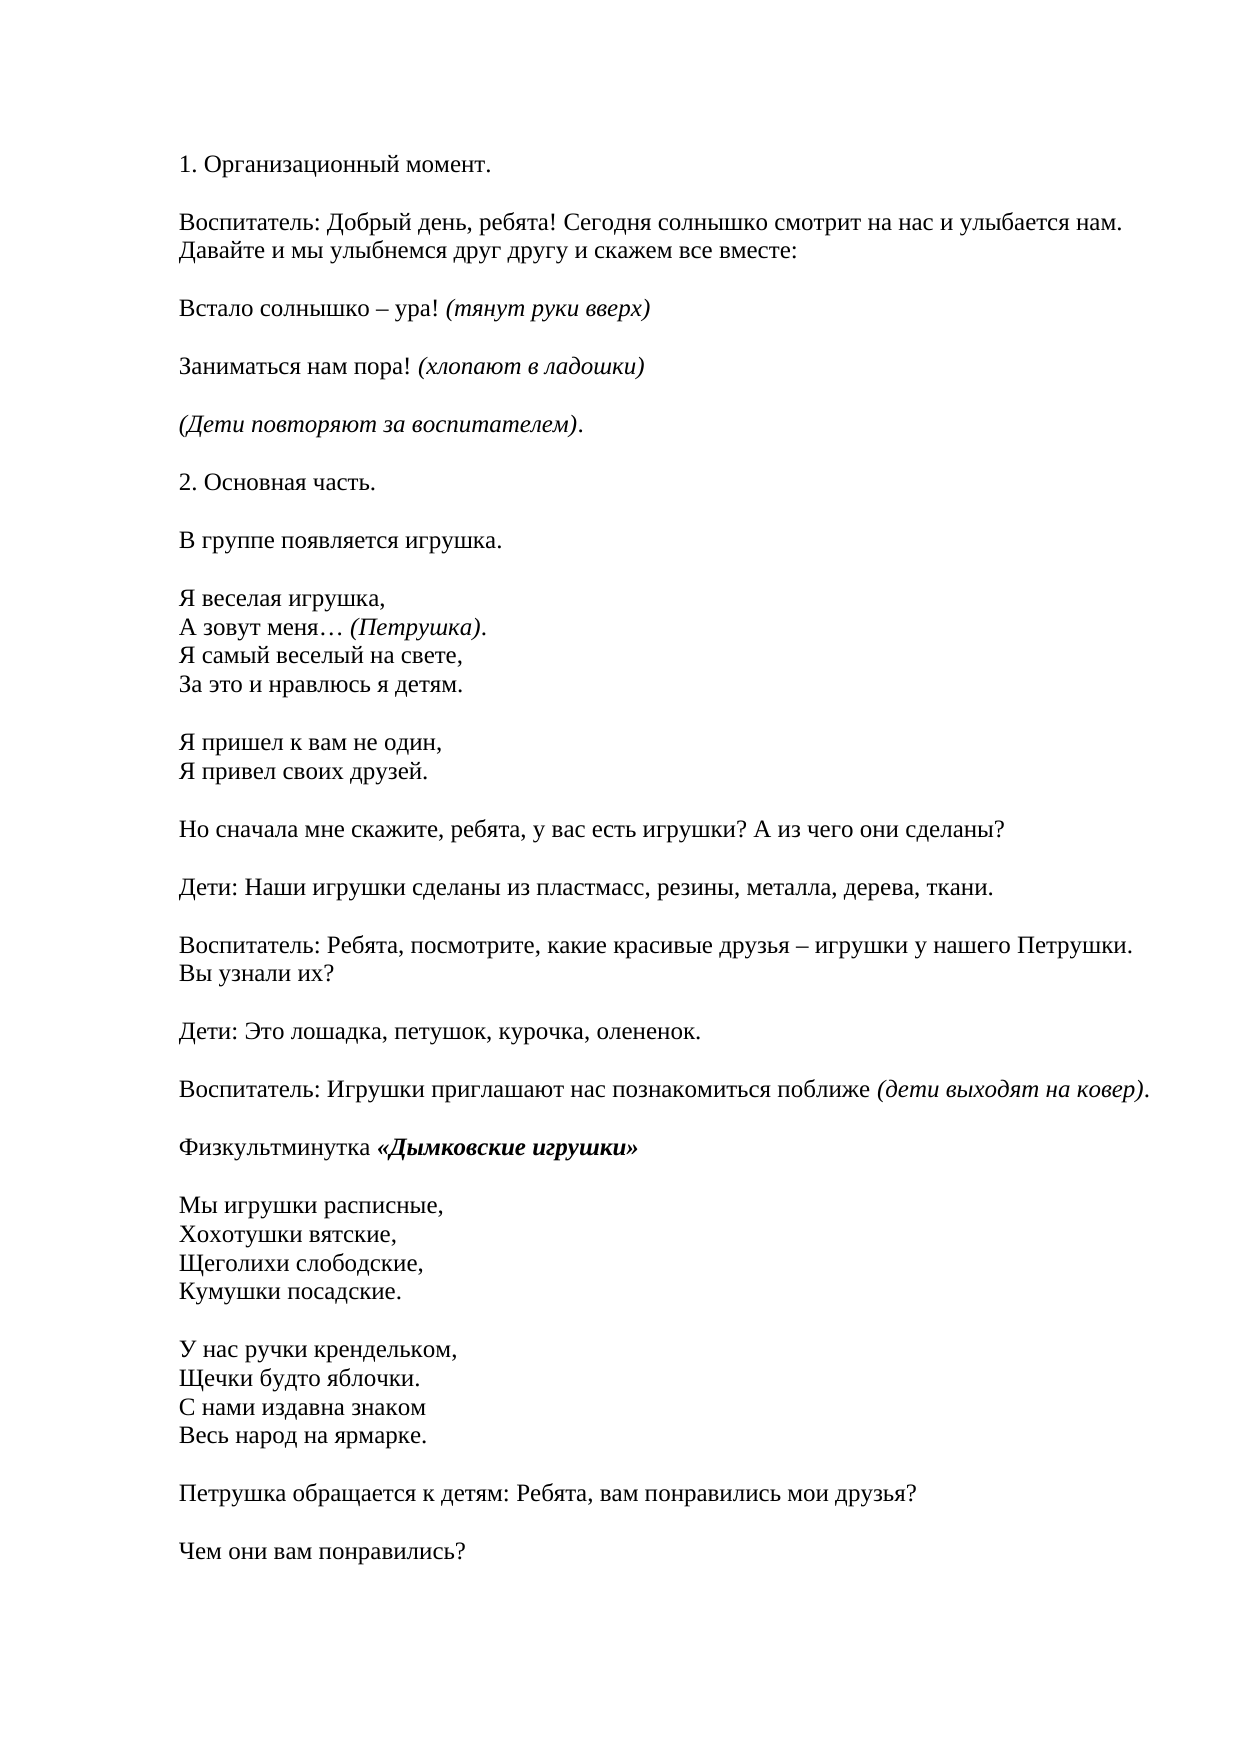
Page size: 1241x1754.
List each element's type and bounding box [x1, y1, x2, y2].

table_header [177, 118, 1152, 1596]
